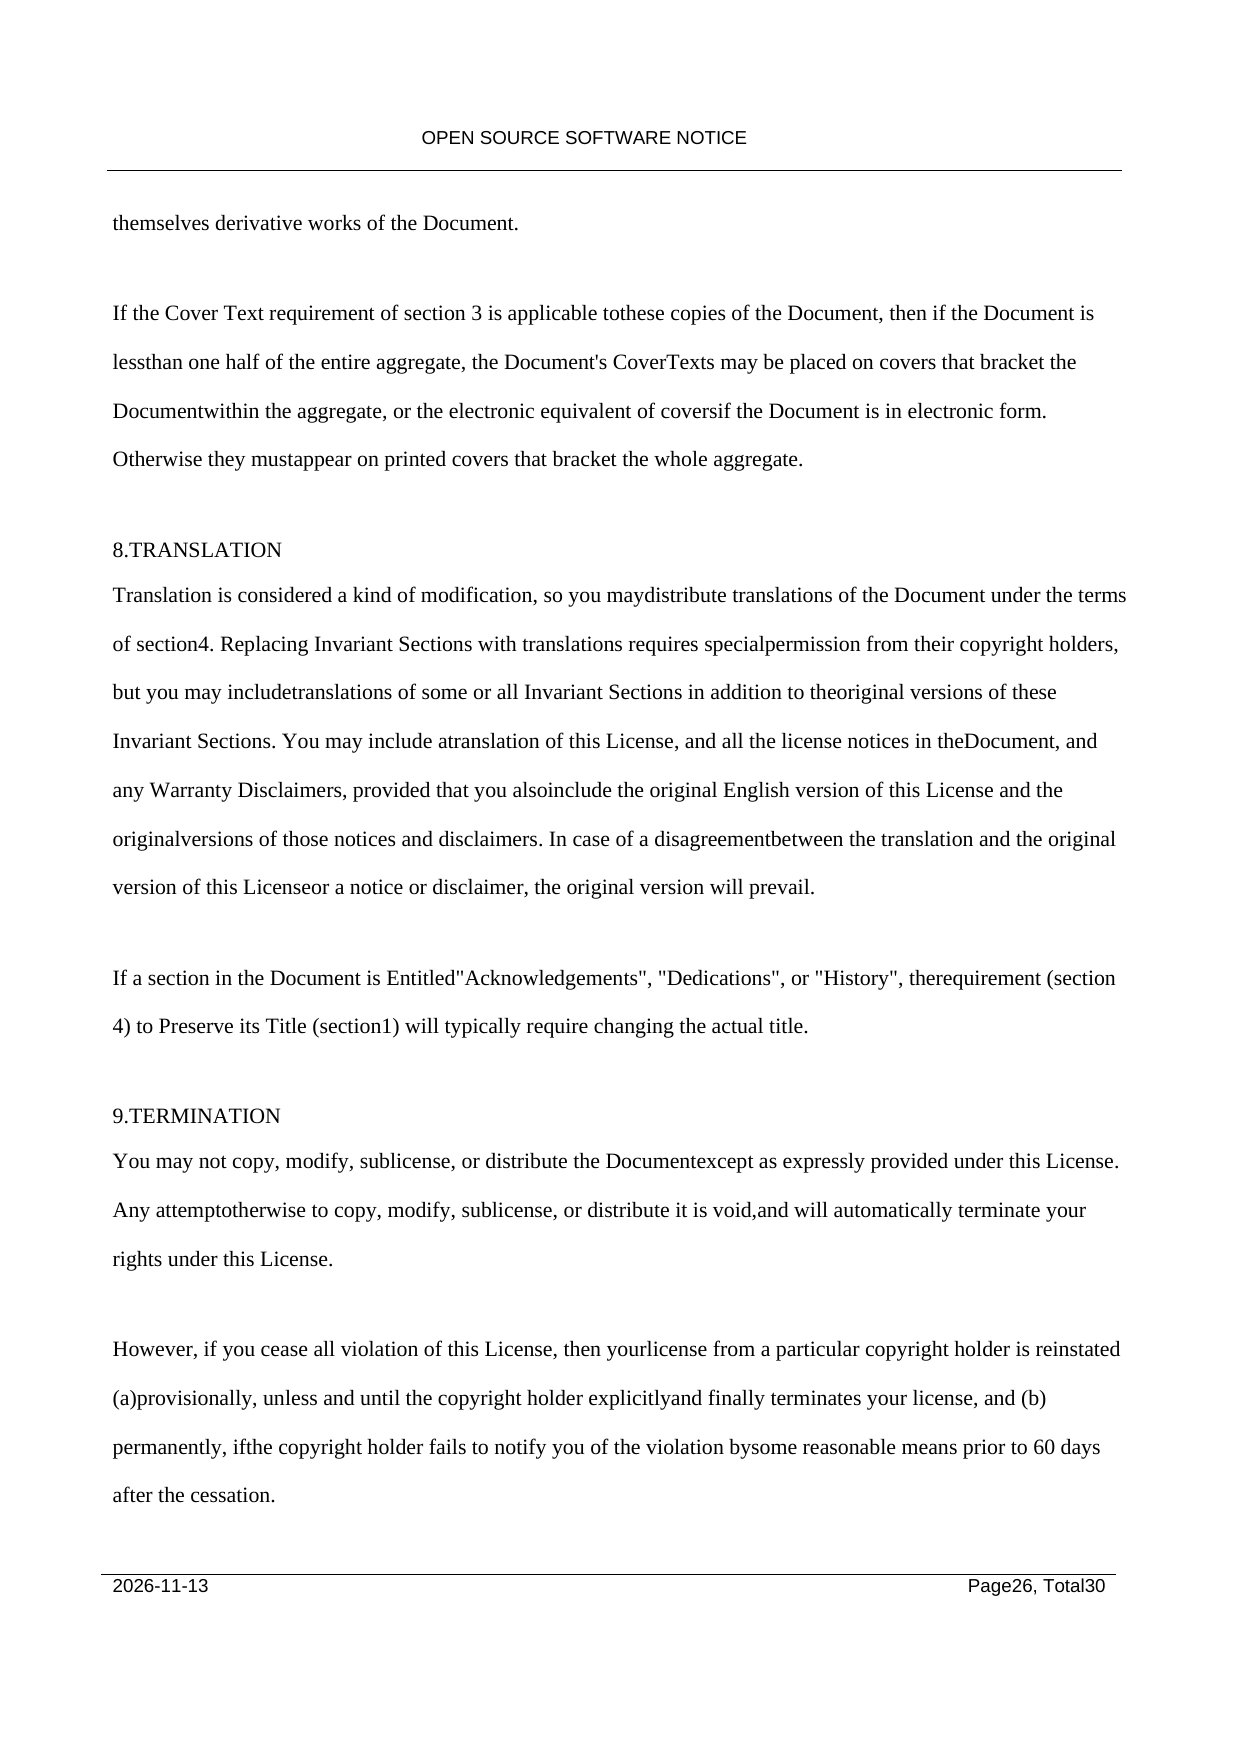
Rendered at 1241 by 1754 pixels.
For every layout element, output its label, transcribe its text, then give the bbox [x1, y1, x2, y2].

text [112, 206, 1128, 239]
text 8.TRANSLATION [112, 533, 1128, 566]
text However, if you cease all violation of this License, then yourlicense from a particular copyright holder is reinstated (a)provisionally, unless and until the copyright holder explicitlyand finally terminates your license, and (b) permanently, ifthe copyright holder fails to notify you of the violation bysome reasonable means prior to 60 days after the cessation. [112, 1333, 1128, 1511]
text Translation is considered a kind of modification, so you maydistribute translations of the Document under the terms of section4. Replacing Invariant Sections with translations requires specialpermission from their copyright holders, but you may includetranslations of some or all Invariant Sections in addition to theoriginal versions of these Invariant Sections. You may include atranslation of this License, and all the license notices in theDocument, and any Warranty Disclaimers, provided that you alsoinclude the original English version of this License and the originalversions of those notices and disclaimers. In case of a disagreementbetween the translation and the original version of this Licenseor a notice or disclaimer, the original version will prevail. [112, 578, 1128, 903]
text If a section in the Document is Entitled"Acknowledgements", "Dedications", or "History", therequirement (section 4) to Preserve its Title (section1) will typically require changing the actual title. [112, 961, 1128, 1042]
text If the Cover Text requirement of section 3 is applicable tothese copies of the Document, then if the Document is lessthan one half of the entire aggregate, the Document's CoverTexts may be placed on covers that bracket the Documentwithin the aggregate, or the electronic equivalent of coversif the Document is in electronic form. Otherwise they mustappear on printed covers that bracket the whole aggregate. [112, 297, 1128, 475]
text You may not copy, modify, sublicense, or distribute the Documentexcept as expressly provided under this License. Any attemptotherwise to copy, modify, sublicense, or distribute it is void,and will automatically terminate your rights under this License. [112, 1145, 1128, 1275]
text 9.TERMINATION [112, 1100, 1128, 1132]
